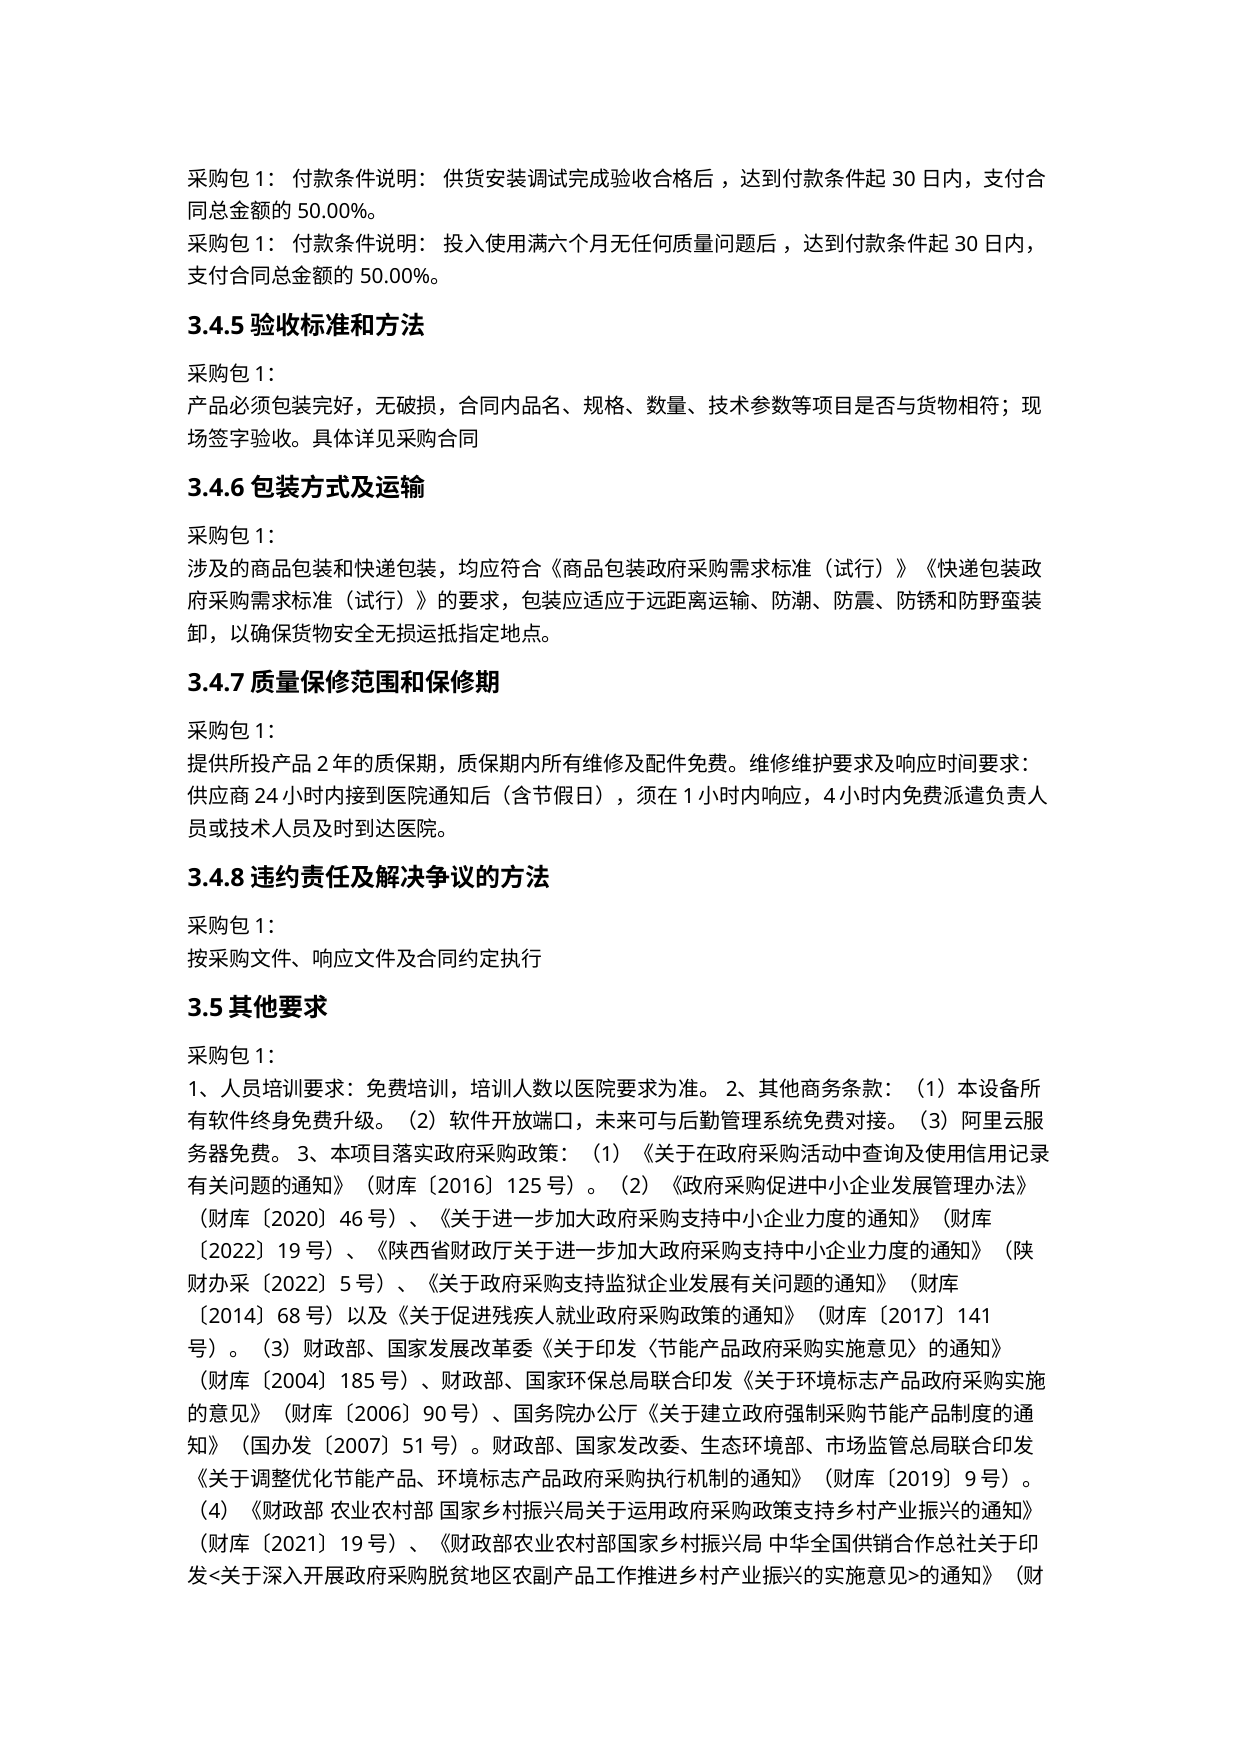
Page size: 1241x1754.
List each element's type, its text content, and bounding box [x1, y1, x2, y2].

text 3.4.6包装方式及运输 [187, 454, 1053, 519]
text 采购包1： [187, 357, 1053, 389]
text 采购包1： [187, 714, 1053, 747]
text 3.4.8违约责任及解决争议的方法 [187, 844, 1053, 909]
text 采购包1： [187, 519, 1053, 552]
text 3.4.5验收标准和方法 [187, 292, 1053, 357]
text 涉及的商品包装和快递包装，均应符合《商品包装政府采购需求标准（试行）》《快递包装政府采购需求标准（试行）》的要求，包装应适应于远距离运输、防潮、防震、防锈和防野蛮装卸，以确保货物安全无损运抵指定地点。 [187, 552, 1053, 649]
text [187, 1072, 1053, 1592]
text 采购包1： [187, 1039, 1053, 1072]
text 采购包1： 付款条件说明： 供货安装调试完成验收合格后 ，达到付款条件起 30 日内，支付合同总金额的 50.00%。 [187, 162, 1053, 227]
text 按采购文件、响应文件及合同约定执行 [187, 942, 1053, 974]
text 采购包1： 付款条件说明： 投入使用满六个月无任何质量问题后 ，达到付款条件起 30 日内，支付合同总金额的 50.00%。 [187, 227, 1053, 292]
text 产品必须包装完好，无破损，合同内品名、规格、数量、技术参数等项目是否与货物相符；现场签字验收。具体详见采购合同 [187, 389, 1053, 454]
text 3.4.7质量保修范围和保修期 [187, 649, 1053, 714]
text 采购包1： [187, 909, 1053, 942]
text 3.5其他要求 [187, 974, 1053, 1039]
text 提供所投产品2年的质保期，质保期内所有维修及配件免费。维修维护要求及响应时间要求：供应商24小时内接到医院通知后（含节假日），须在1小时内响应，4小时内免费派遣负责人员或技术人员及时到达医院。 [187, 747, 1053, 844]
